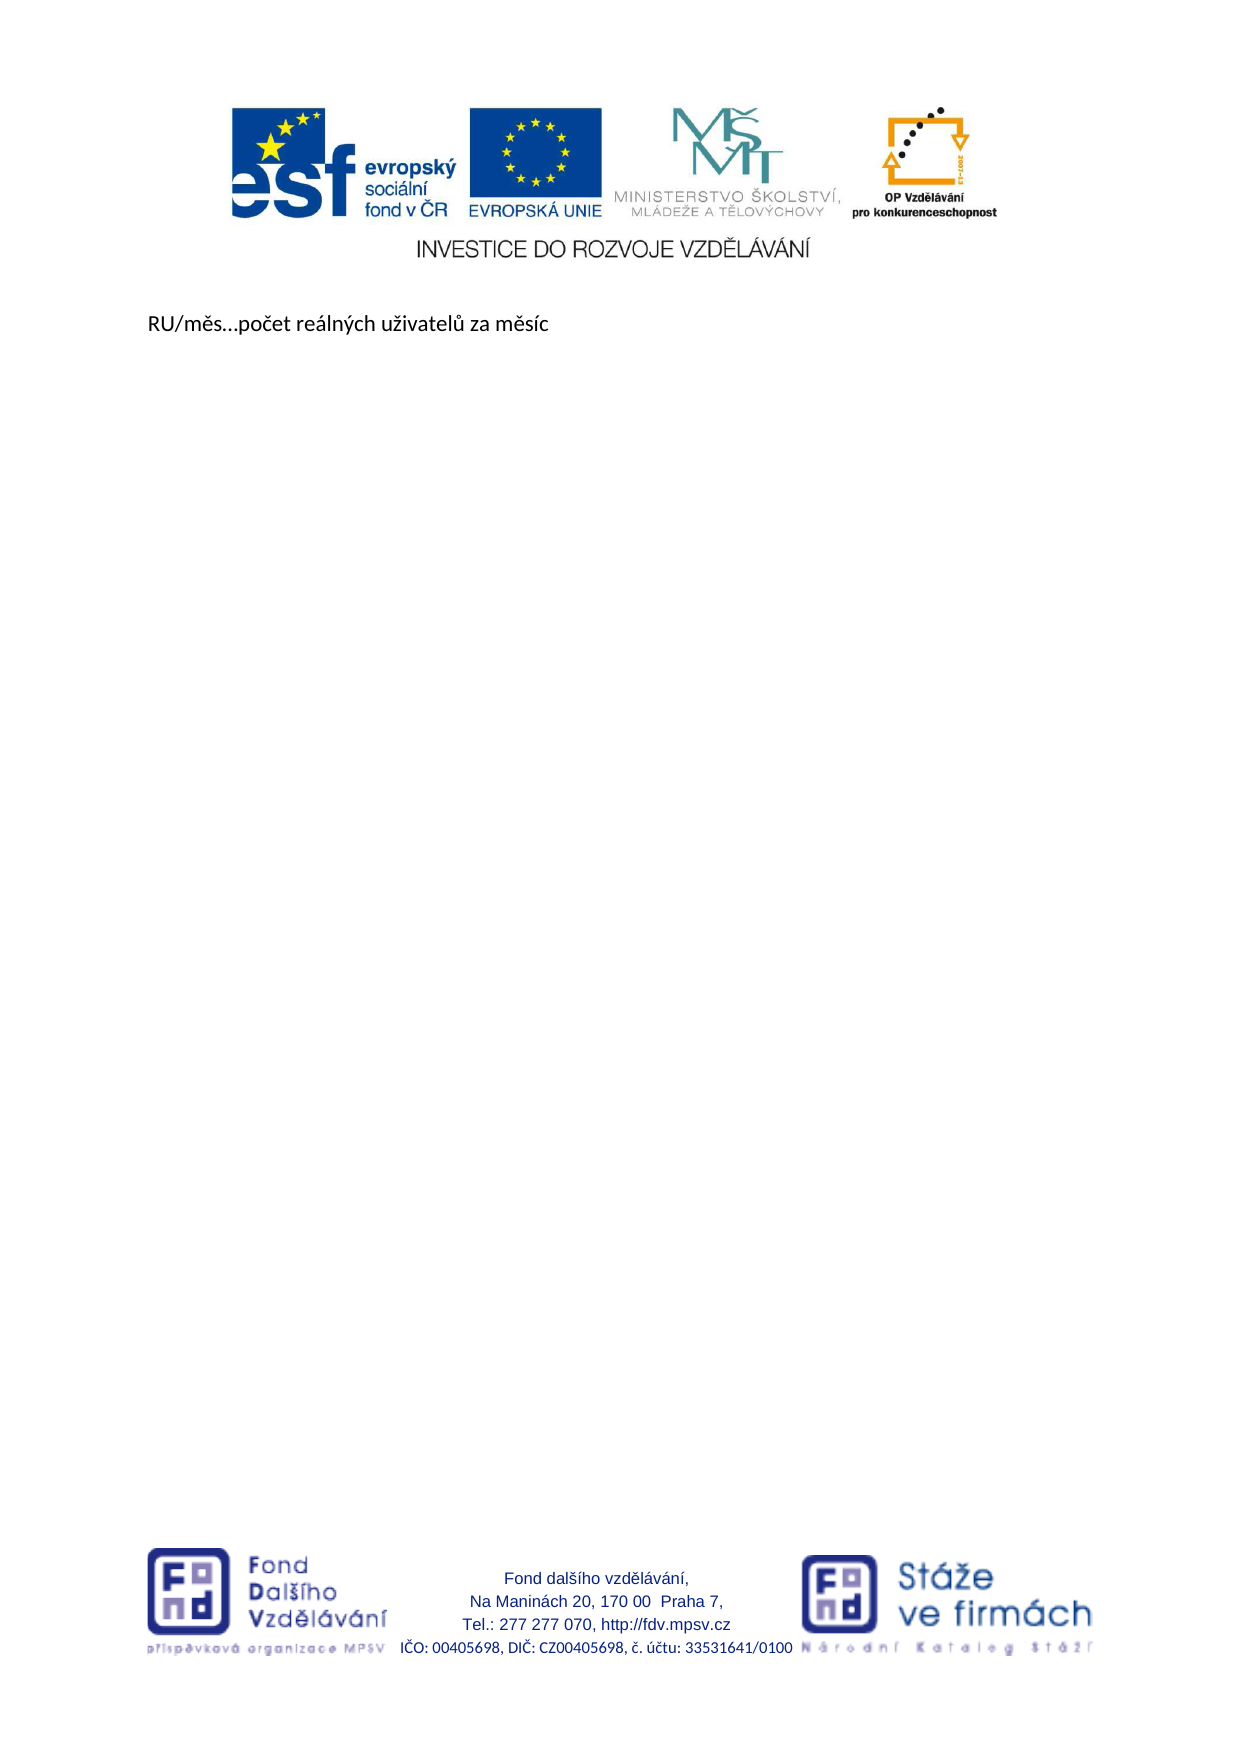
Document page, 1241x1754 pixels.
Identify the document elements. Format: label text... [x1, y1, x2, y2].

picture [147, 1548, 388, 1656]
picture [801, 1555, 1093, 1656]
text RU/měs…počet reálných uživatelů za měsíc [148, 309, 1093, 337]
